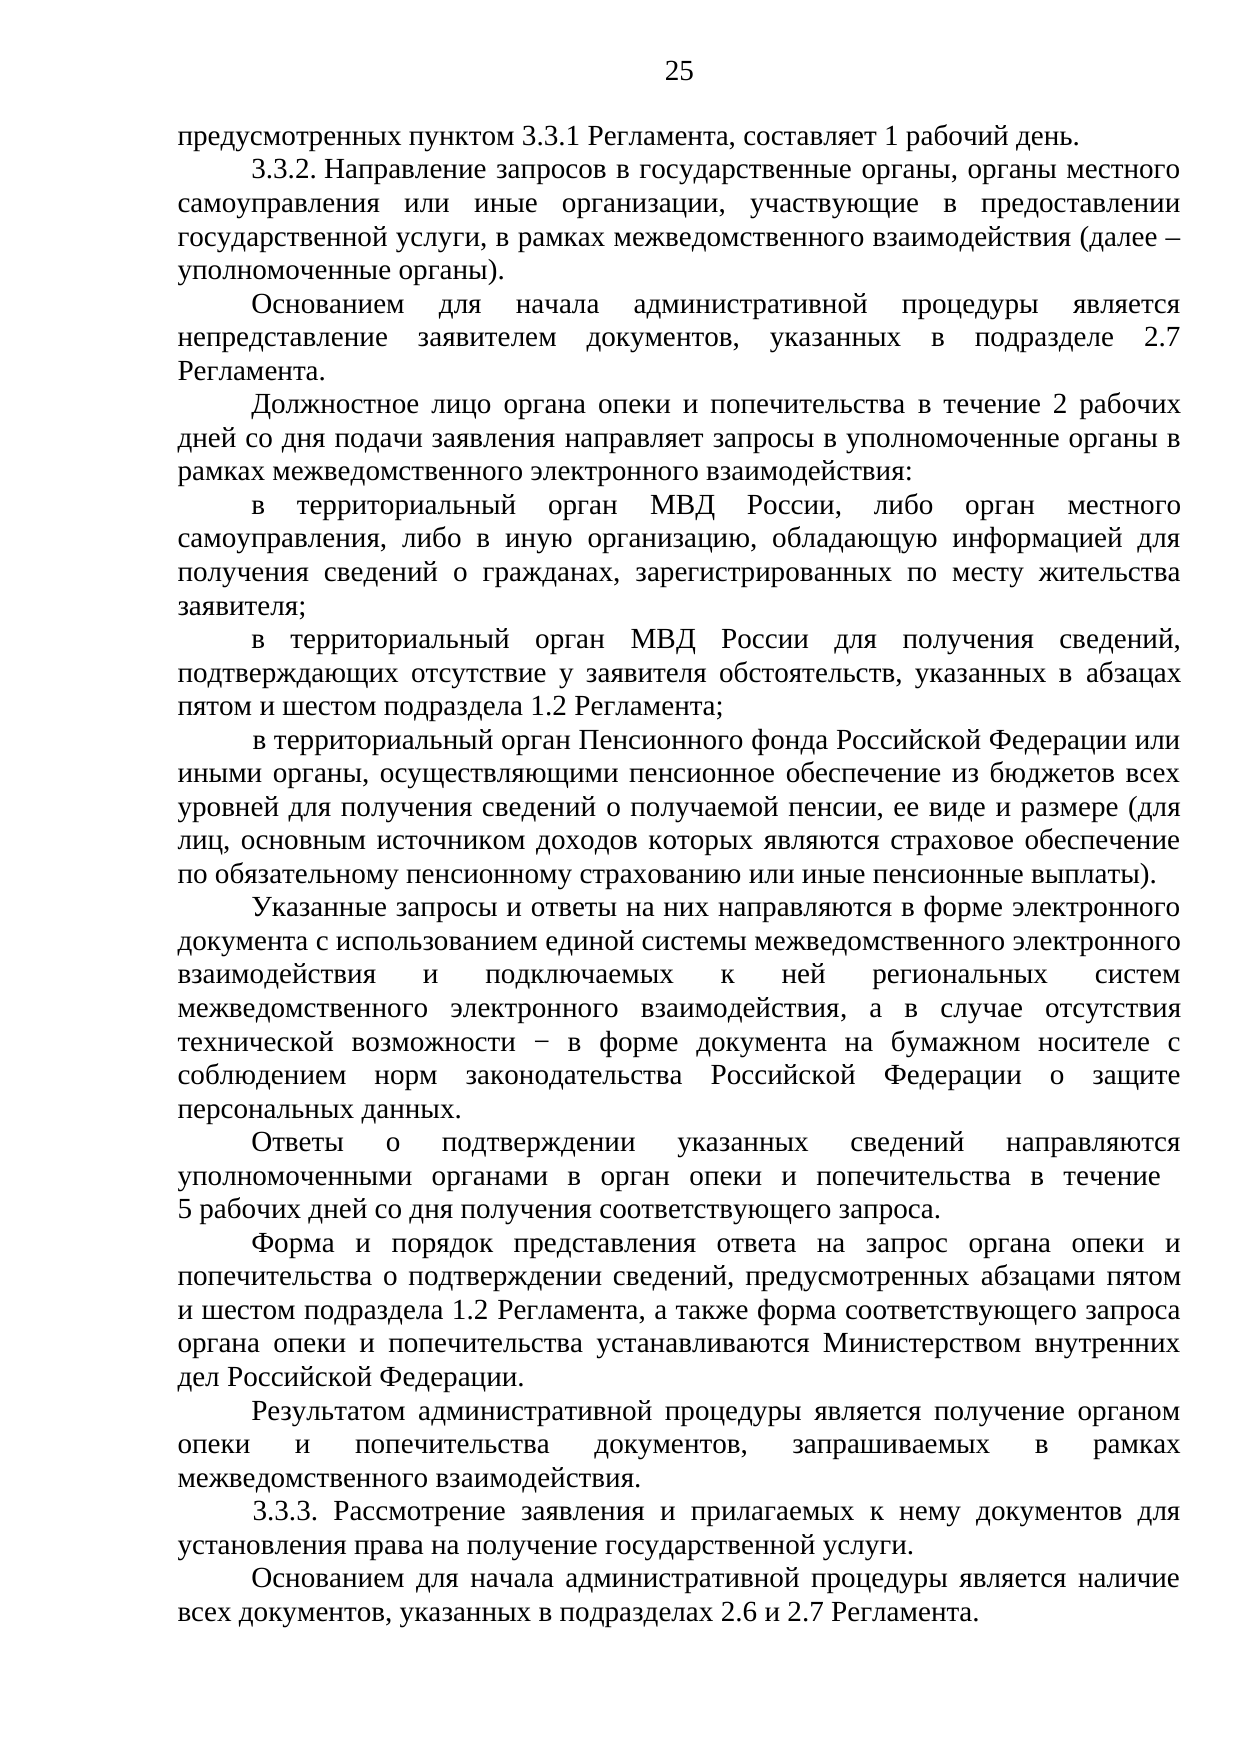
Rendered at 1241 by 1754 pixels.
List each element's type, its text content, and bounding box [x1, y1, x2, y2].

text Форма и порядок представления ответа на запрос органа опеки и попечительства о подтверждении сведений, предусмотренных абзацами пятом и шестом подраздела 1.2 Регламента, а также форма соответствующего запроса органа опеки и попечительства устанавливаются Министерством внутренних дел Российской Федерации. [177, 1225, 1181, 1393]
text Указанные запросы и ответы на них направляются в форме электронного документа с использованием единой системы межведомственного электронного взаимодействия и подключаемых к ней региональных систем межведомственного электронного взаимодействия, а в случае отсутствия технической возможности − в форме документа на бумажном носителе с соблюдением норм законодательства Российской Федерации о защите персональных данных. [177, 889, 1181, 1124]
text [177, 118, 1181, 152]
text Ответы о подтверждении указанных сведений направляются уполномоченными органами в орган опеки и попечительства в течение 5 рабочих дней со дня получения соответствующего запроса. [177, 1124, 1181, 1225]
text Результатом административной процедуры является получение органом опеки и попечительства документов, запрашиваемых в рамках межведомственного взаимодействия. [177, 1393, 1181, 1493]
text Должностное лицо органа опеки и попечительства в течение 2 рабочих дней со дня подачи заявления направляет запросы в уполномоченные органы в рамках межведомственного электронного взаимодействия: [177, 386, 1181, 487]
text 3.3.2. Направление запросов в государственные органы, органы местного самоуправления или иные организации, участвующие в предоставлении государственной услуги, в рамках межведомственного взаимодействия (далее – уполномоченные органы). [177, 152, 1181, 286]
text Основанием для начала административной процедуры является непредставление заявителем документов, указанных в подразделе 2.7 Регламента. [177, 286, 1181, 386]
text 3.3.3. Рассмотрение заявления и прилагаемых к нему документов для установления права на получение государственной услуги. [177, 1493, 1181, 1560]
text в территориальный орган Пенсионного фонда Российской Федерации или иными органы, осуществляющими пенсионное обеспечение из бюджетов всех уровней для получения сведений о получаемой пенсии, ее виде и размере (для лиц, основным источником доходов которых являются страховое обеспечение по обязательному пенсионному страхованию или иные пенсионные выплаты). [177, 722, 1181, 889]
text в территориальный орган МВД России для получения сведений, подтверждающих отсутствие у заявителя обстоятельств, указанных в абзацах пятом и шестом подраздела 1.2 Регламента; [177, 621, 1181, 722]
text Основанием для начала административной процедуры является наличие всех документов, указанных в подразделах 2.6 и 2.7 Регламента. [177, 1560, 1181, 1627]
text в территориальный орган МВД России, либо орган местного самоуправления, либо в иную организацию, обладающую информацией для получения сведений о гражданах, зарегистрированных по месту жительства заявителя; [177, 487, 1181, 621]
